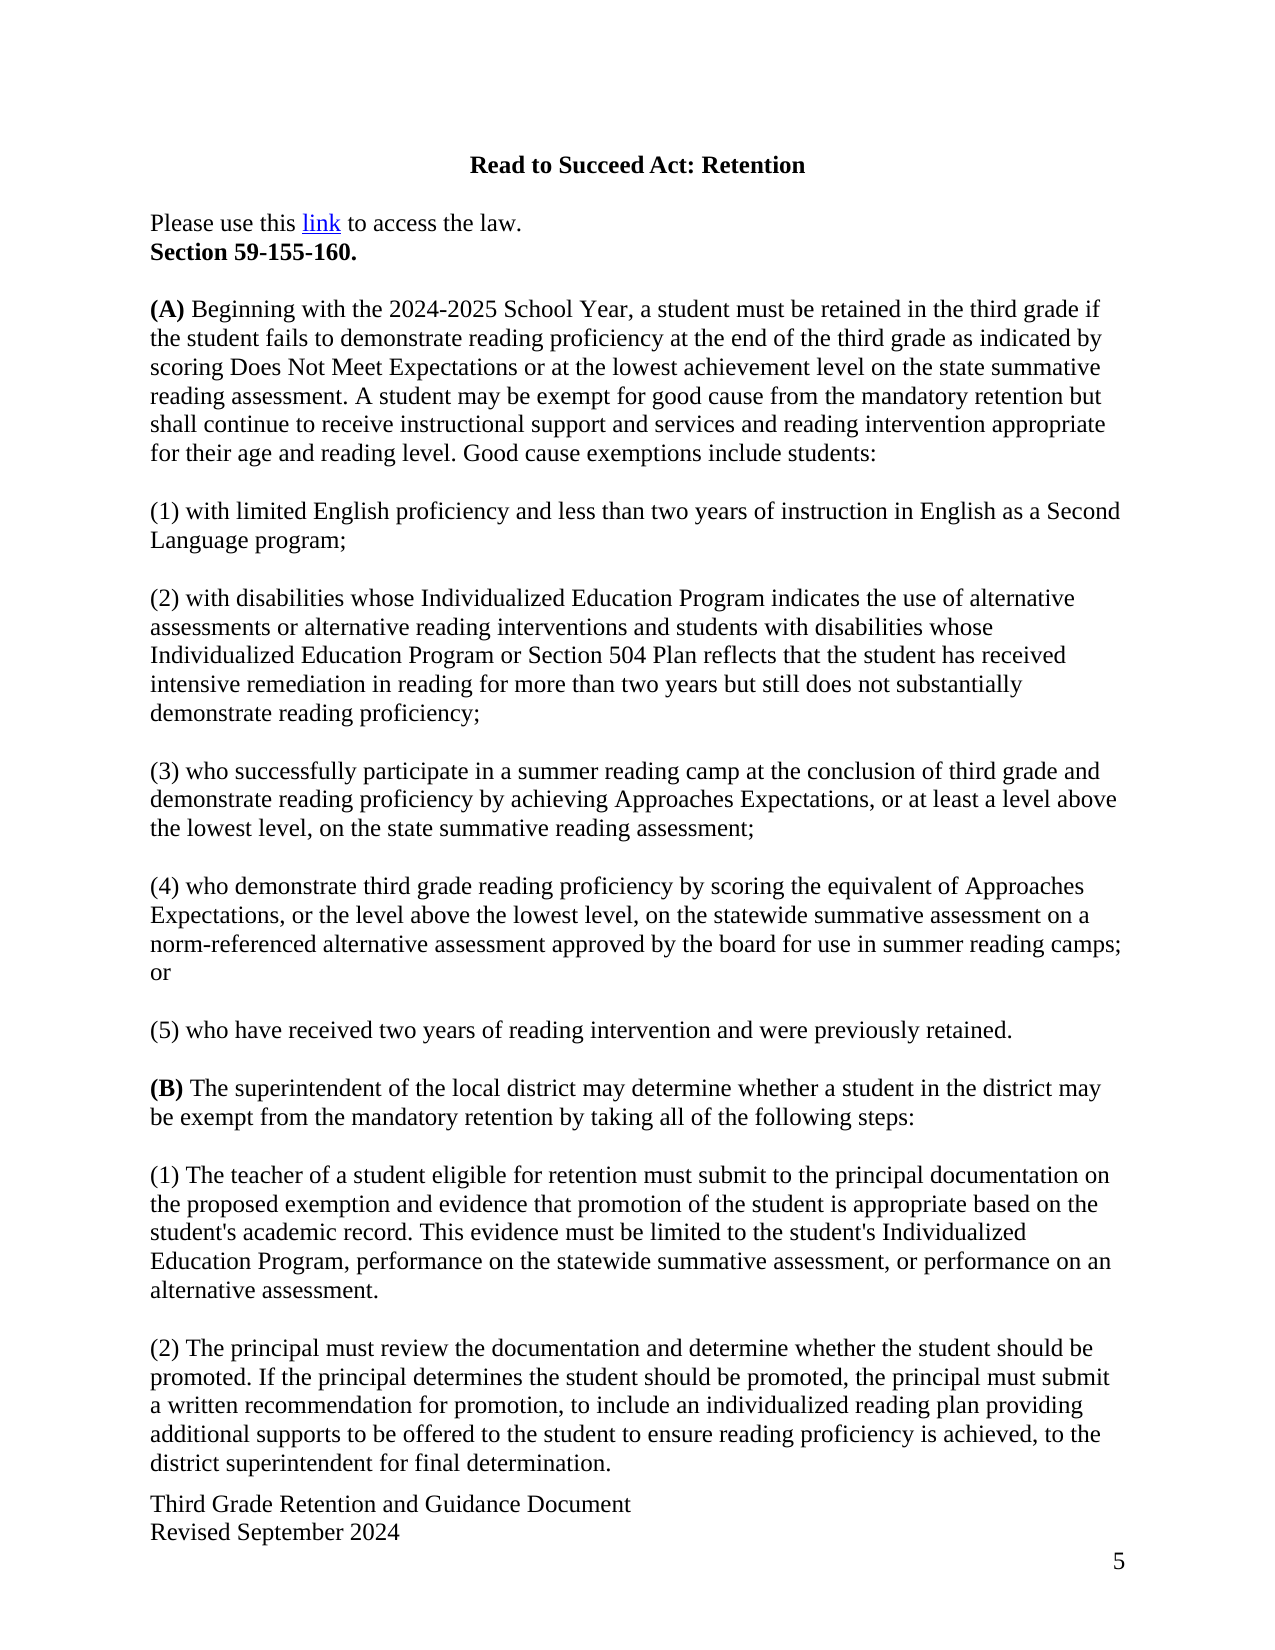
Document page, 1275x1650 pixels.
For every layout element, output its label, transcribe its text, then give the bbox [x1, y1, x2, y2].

text (1) The teacher of a student eligible for retention must submit to the principal documentation on the proposed exemption and evidence that promotion of the student is appropriate based on the student's academic record. This evidence must be limited to the student's Individualized Education Program, performance on the statewide summative assessment, or performance on an alternative assessment. [150, 1160, 1125, 1304]
subtitle Read to Succeed Act: Retention [150, 150, 1125, 179]
text (4) who demonstrate third grade reading proficiency by scoring the equivalent of Approaches Expectations, or the level above the lowest level, on the statewide summative assessment on a norm-referenced alternative assessment approved by the board for use in summer reading camps; or [150, 871, 1125, 986]
text (2) The principal must review the documentation and determine whether the student should be promoted. If the principal determines the student should be promoted, the principal must submit a written recommendation for promotion, to include an individualized reading plan providing additional supports to be offered to the student to ensure reading proficiency is achieved, to the district superintendent for final determination. [150, 1333, 1125, 1477]
text (3) who successfully participate in a summer reading camp at the conclusion of third grade and demonstrate reading proficiency by achieving Approaches Expectations, or at least a level above the lowest level, on the state summative reading assessment; [150, 756, 1125, 842]
text (A) Beginning with the 2024-2025 School Year, a student must be retained in the third grade if the student fails to demonstrate reading proficiency at the end of the third grade as indicated by scoring Does Not Meet Expectations or at the lowest achievement level on the state summative reading assessment. A student may be exempt for good cause from the mandatory retention but shall continue to receive instructional support and services and reading intervention appropriate for their age and reading level. Good cause exemptions include students: [150, 294, 1125, 467]
text (1) with limited English proficiency and less than two years of instruction in English as a Second Language program; [150, 496, 1125, 554]
text (B) The superintendent of the local district may determine whether a student in the district may be exempt from the mandatory retention by taking all of the following steps: [150, 1073, 1125, 1131]
text Please use this link to access the law. Section 59-155-160. [150, 208, 1125, 265]
text (2) with disabilities whose Individualized Education Program indicates the use of alternative assessments or alternative reading interventions and students with disabilities whose Individualized Education Program or Section 504 Plan reflects that the student has received intensive remediation in reading for more than two years but still does not substantially demonstrate reading proficiency; [150, 583, 1125, 727]
text (5) who have received two years of reading intervention and were previously retained. [150, 1015, 1125, 1044]
